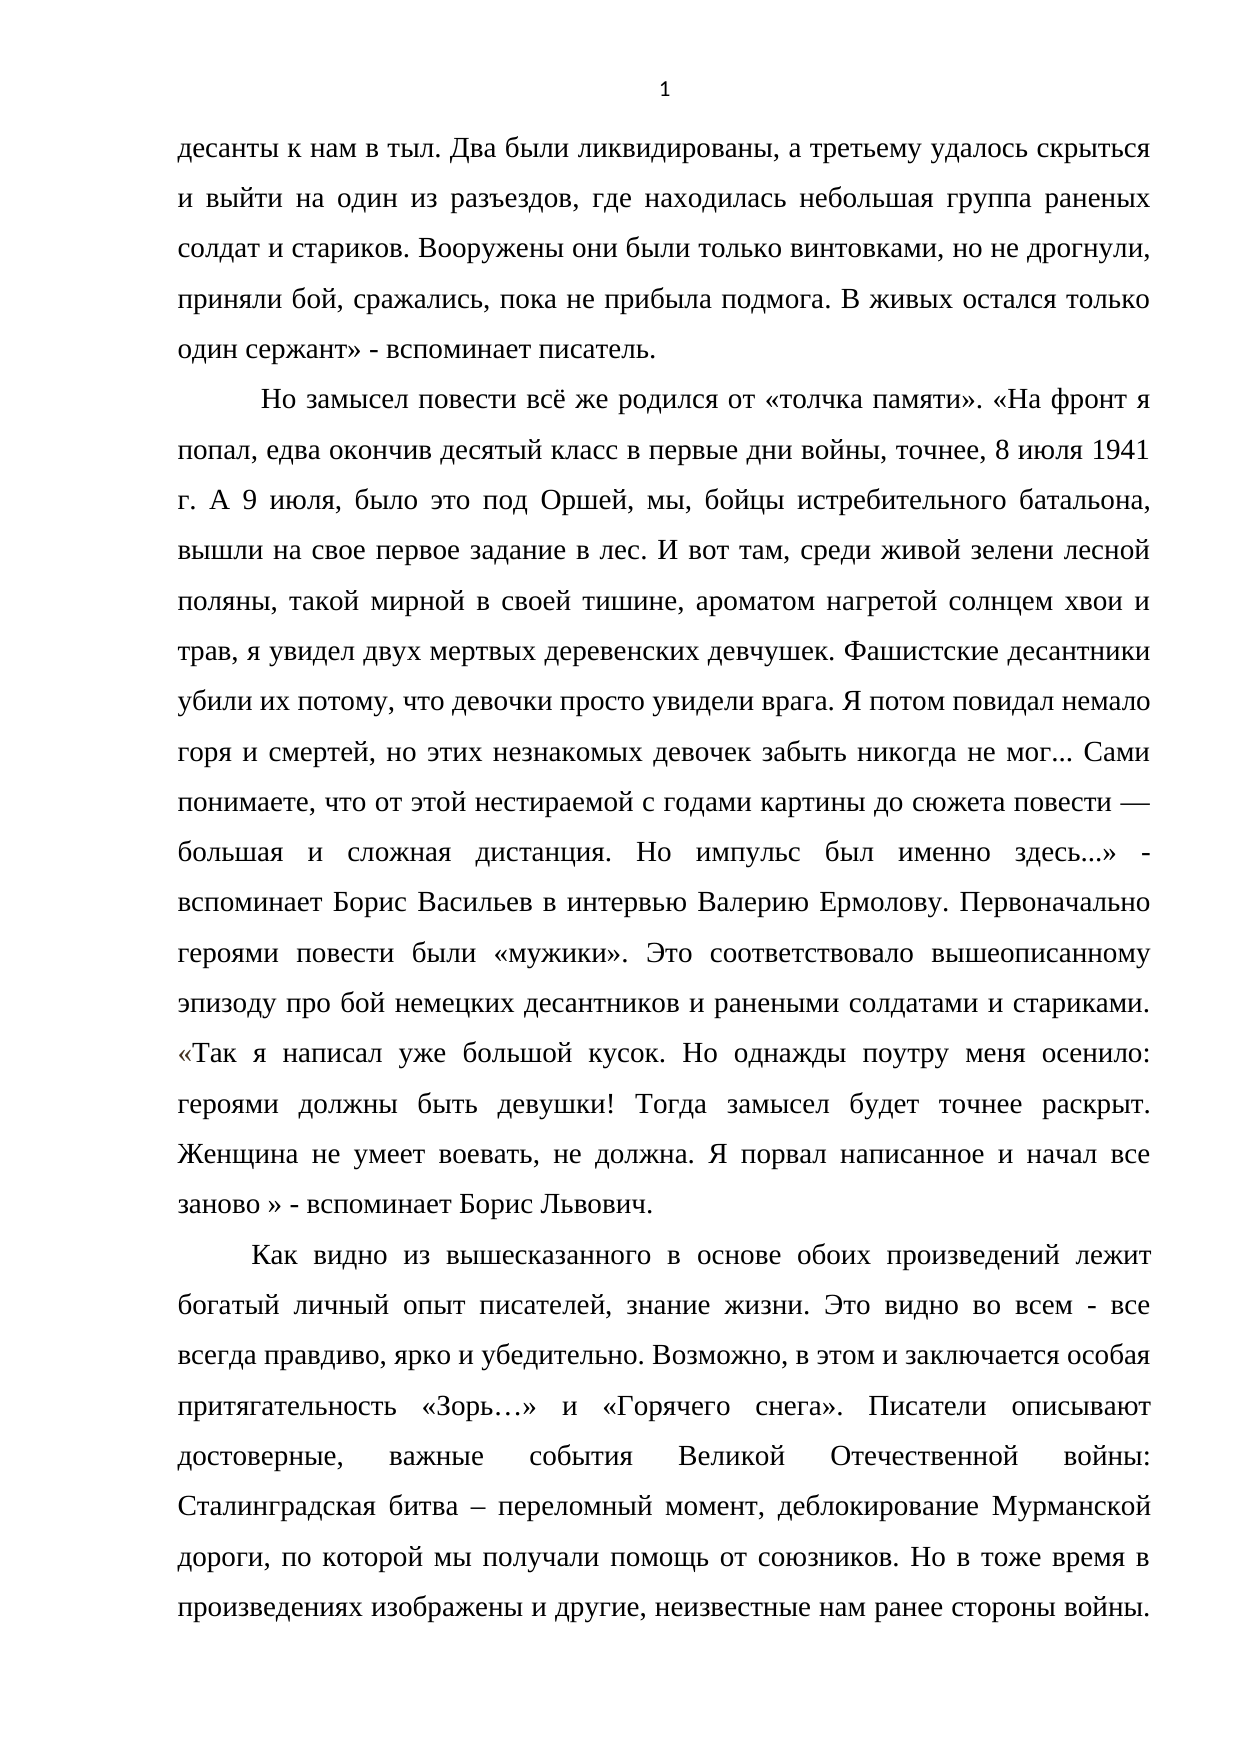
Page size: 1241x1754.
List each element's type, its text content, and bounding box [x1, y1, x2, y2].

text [177, 1237, 1152, 1622]
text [177, 130, 1152, 365]
text Но замысел повести всё же родился от «толчка памяти». «На фронт я попал, едва окончив десятый класс в первые дни войны, точнее, 8 июля 1941 г. А 9 июля, было это под Оршей, мы, бойцы истребительного батальона, вышли на свое первое задание в лес. И вот там, среди живой зелени лесной поляны, такой мирной в своей тишине, ароматом нагретой солнцем хвои и трав, я увидел двух мертвых деревенских девчушек. Фашистские десантники убили их потому, что девочки просто увидели врага. Я потом повидал немало горя и смертей, но этих незнакомых девочек забыть никогда не мог... Сами понимаете, что от этой нестираемой с годами картины до сюжета повести — большая и сложная дистанция. Но импульс был именно здесь...» - вспоминает Борис Васильев в интервью Валерию Ермолову. Первоначально героями повести были «мужики». Это соответствовало вышеописанному эпизоду про бой немецких десантников и ранеными солдатами и стариками. «Так я написал уже большой кусок. Но однажды поутру меня осенило: героями должны быть девушки! Тогда замысел будет точнее раскрыт. Женщина не умеет воевать, не должна. Я порвал написанное и начал все заново » - вспоминает Борис Львович. [177, 381, 1152, 1220]
